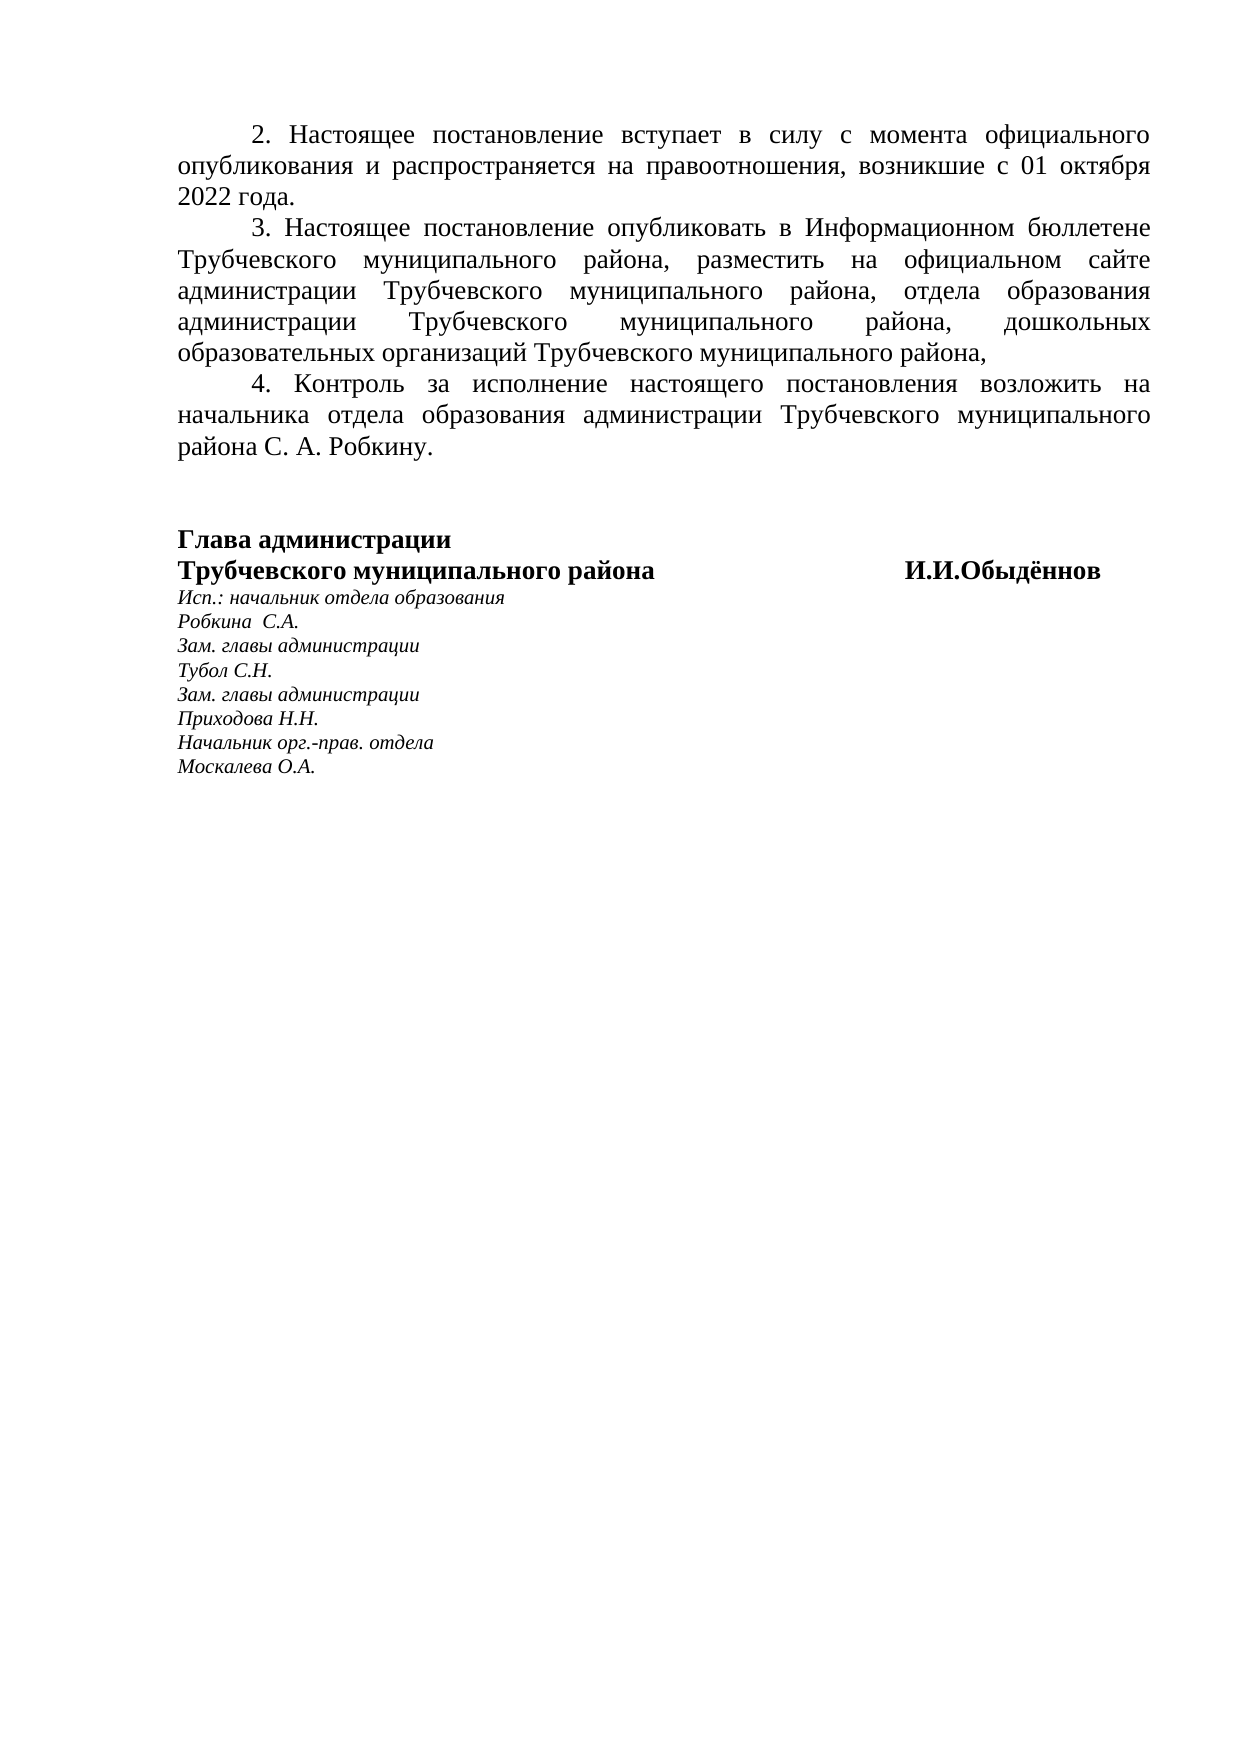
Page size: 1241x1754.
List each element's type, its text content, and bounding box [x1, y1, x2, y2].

text Трубчевского муниципального района И.И.Обыдённов [177, 554, 1152, 585]
text Исп.: начальник отдела образования [177, 585, 1152, 609]
text 4. Контроль за исполнение настоящего постановления возложить на начальника отдела образования администрации Трубчевского муниципального района С. А. Робкину. [177, 367, 1152, 461]
text Робкина С.А. [177, 609, 1152, 633]
text 3. Настоящее постановление опубликовать в Информационном бюллетене Трубчевского муниципального района, разместить на официальном сайте администрации Трубчевского муниципального района, отдела образования администрации Трубчевского муниципального района, дошкольных образовательных организаций Трубчевского муниципального района, [177, 212, 1152, 367]
text Тубол С.Н. [177, 657, 1152, 682]
text Зам. главы администрации [177, 682, 1152, 706]
text Зам. главы администрации [177, 633, 1152, 657]
text Начальник орг.-прав. отдела [177, 730, 1152, 754]
text Глава администрации [177, 523, 1152, 554]
text Москалева О.А. [177, 754, 1152, 778]
text 2. Настоящее постановление вступает в силу с момента официального опубликования и распространяется на правоотношения, возникшие с 01 октября 2022 года. [177, 118, 1152, 212]
text Приходова Н.Н. [177, 706, 1152, 730]
